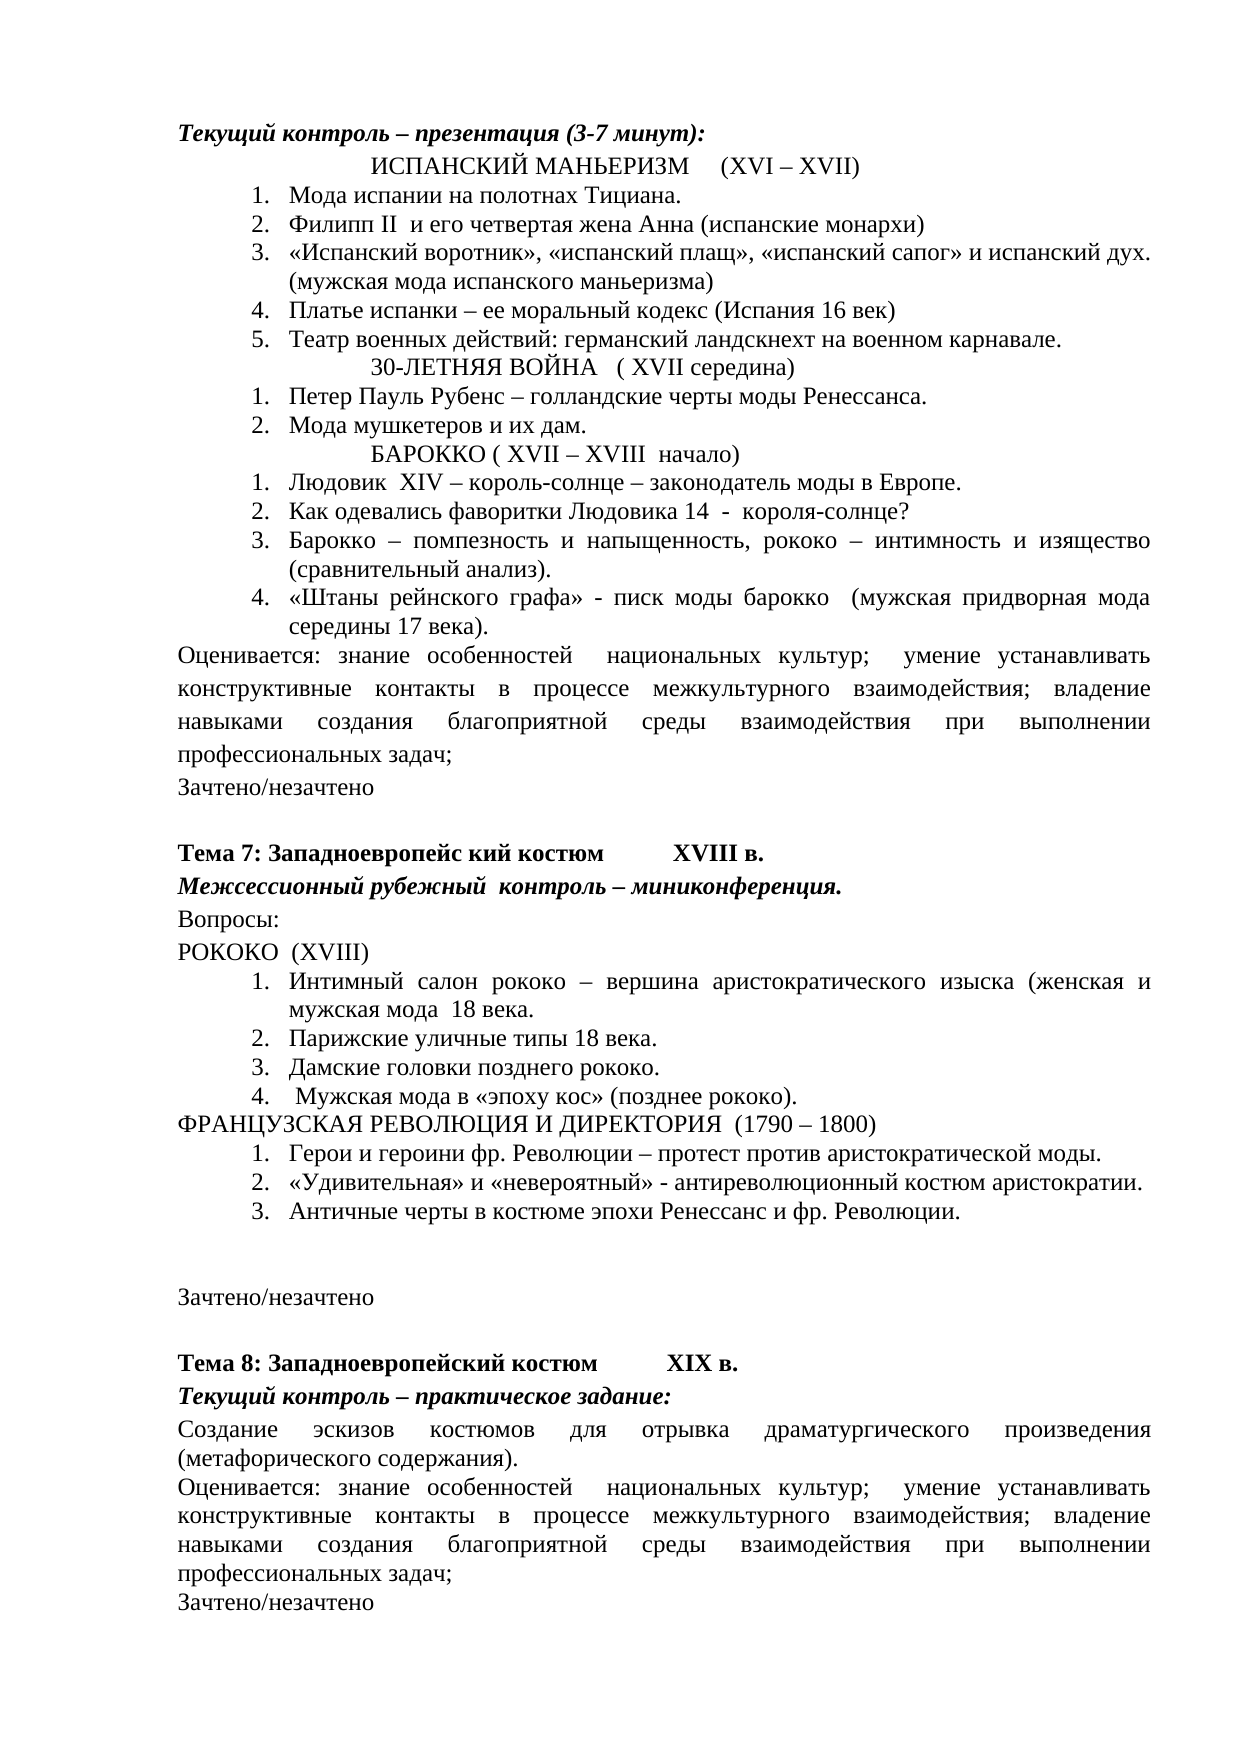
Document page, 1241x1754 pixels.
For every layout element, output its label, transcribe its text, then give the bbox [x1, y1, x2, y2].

text РОКОКО (XVIII) [177, 937, 1152, 966]
text Текущий контроль – практическое задание: [177, 1381, 1152, 1410]
text Создание эскизов костюмов для отрывка драматургического произведения (метафорического содержания). [177, 1414, 1152, 1472]
text Тема 7: Западноевропейс кий костюм XVIII в. [177, 838, 1152, 867]
text Тема 8: Западноевропейский костюм XIX в. [177, 1348, 1152, 1377]
list Античные черты в костюме эпохи Ренессанс и фр. Революции. [251, 1196, 1152, 1224]
list Платье испанки – ее моральный кодекс (Испания 16 век) [251, 295, 1152, 324]
text Межсессионный рубежный контроль – миниконференция. [177, 871, 1152, 900]
list «Штаны рейнского графа» - писк моды барокко (мужская придворная мода середины 17 века). [251, 582, 1152, 640]
list Театр военных действий: германский ландскнехт на военном карнавале. [251, 324, 1152, 352]
text 30-ЛЕТНЯЯ ВОЙНА ( XVII середина) [370, 352, 1152, 381]
text БАРОККО ( XVII – XVIII начало) [370, 439, 1152, 467]
list Мода мушкетеров и их дам. [251, 410, 1152, 439]
list Как одевались фаворитки Людовика 14 - короля-солнце? [251, 496, 1152, 525]
list Барокко – помпезность и напыщенность, рококо – интимность и изящество (сравнительный анализ). [251, 525, 1152, 582]
text ИСПАНСКИЙ МАНЬЕРИЗМ (XVI – XVII) [370, 151, 1152, 180]
text Зачтено/незачтено [177, 772, 1152, 801]
list «Удивительная» и «невероятный» - антиреволюционный костюм аристократии. [251, 1167, 1152, 1196]
list Парижские уличные типы 18 века. [251, 1023, 1152, 1052]
text Оценивается: знание особенностей национальных культур; умение устанавливать конструктивные контакты в процессе межкультурного взаимодействия; владение навыками создания благоприятной среды взаимодействия при выполнении профессиональных задач; [177, 640, 1152, 768]
list Мода испании на полотнах Тициана. [251, 180, 1152, 209]
text Вопросы: [177, 904, 1152, 933]
list Дамские головки позднего рококо. [251, 1052, 1152, 1081]
text ФРАНЦУЗСКАЯ РЕВОЛЮЦИЯ И ДИРЕКТОРИЯ (1790 – 1800) [177, 1109, 1152, 1138]
text Зачтено/незачтено [177, 1587, 1152, 1615]
text Оценивается: знание особенностей национальных культур; умение устанавливать конструктивные контакты в процессе межкультурного взаимодействия; владение навыками создания благоприятной среды взаимодействия при выполнении профессиональных задач; [177, 1472, 1152, 1587]
list Людовик XIV – король-солнце – законодатель моды в Европе. [251, 467, 1152, 496]
text Текущий контроль – презентация (3-7 минут): [177, 118, 1152, 147]
list Интимный салон рококо – вершина аристократического изыска (женская и мужская мода 18 века. [251, 966, 1152, 1023]
text Зачтено/незачтено [177, 1282, 1152, 1311]
list Филипп II и его четвертая жена Анна (испанские монархи) [251, 209, 1152, 237]
list Мужская мода в «эпоху кос» (позднее рококо). [251, 1081, 1152, 1109]
list Петер Пауль Рубенс – голландские черты моды Ренессанса. [251, 381, 1152, 410]
list Герои и героини фр. Революции – протест против аристократической моды. [251, 1138, 1152, 1167]
list «Испанский воротник», «испанский плащ», «испанский сапог» и испанский дух. (мужская мода испанского маньеризма) [251, 237, 1152, 295]
